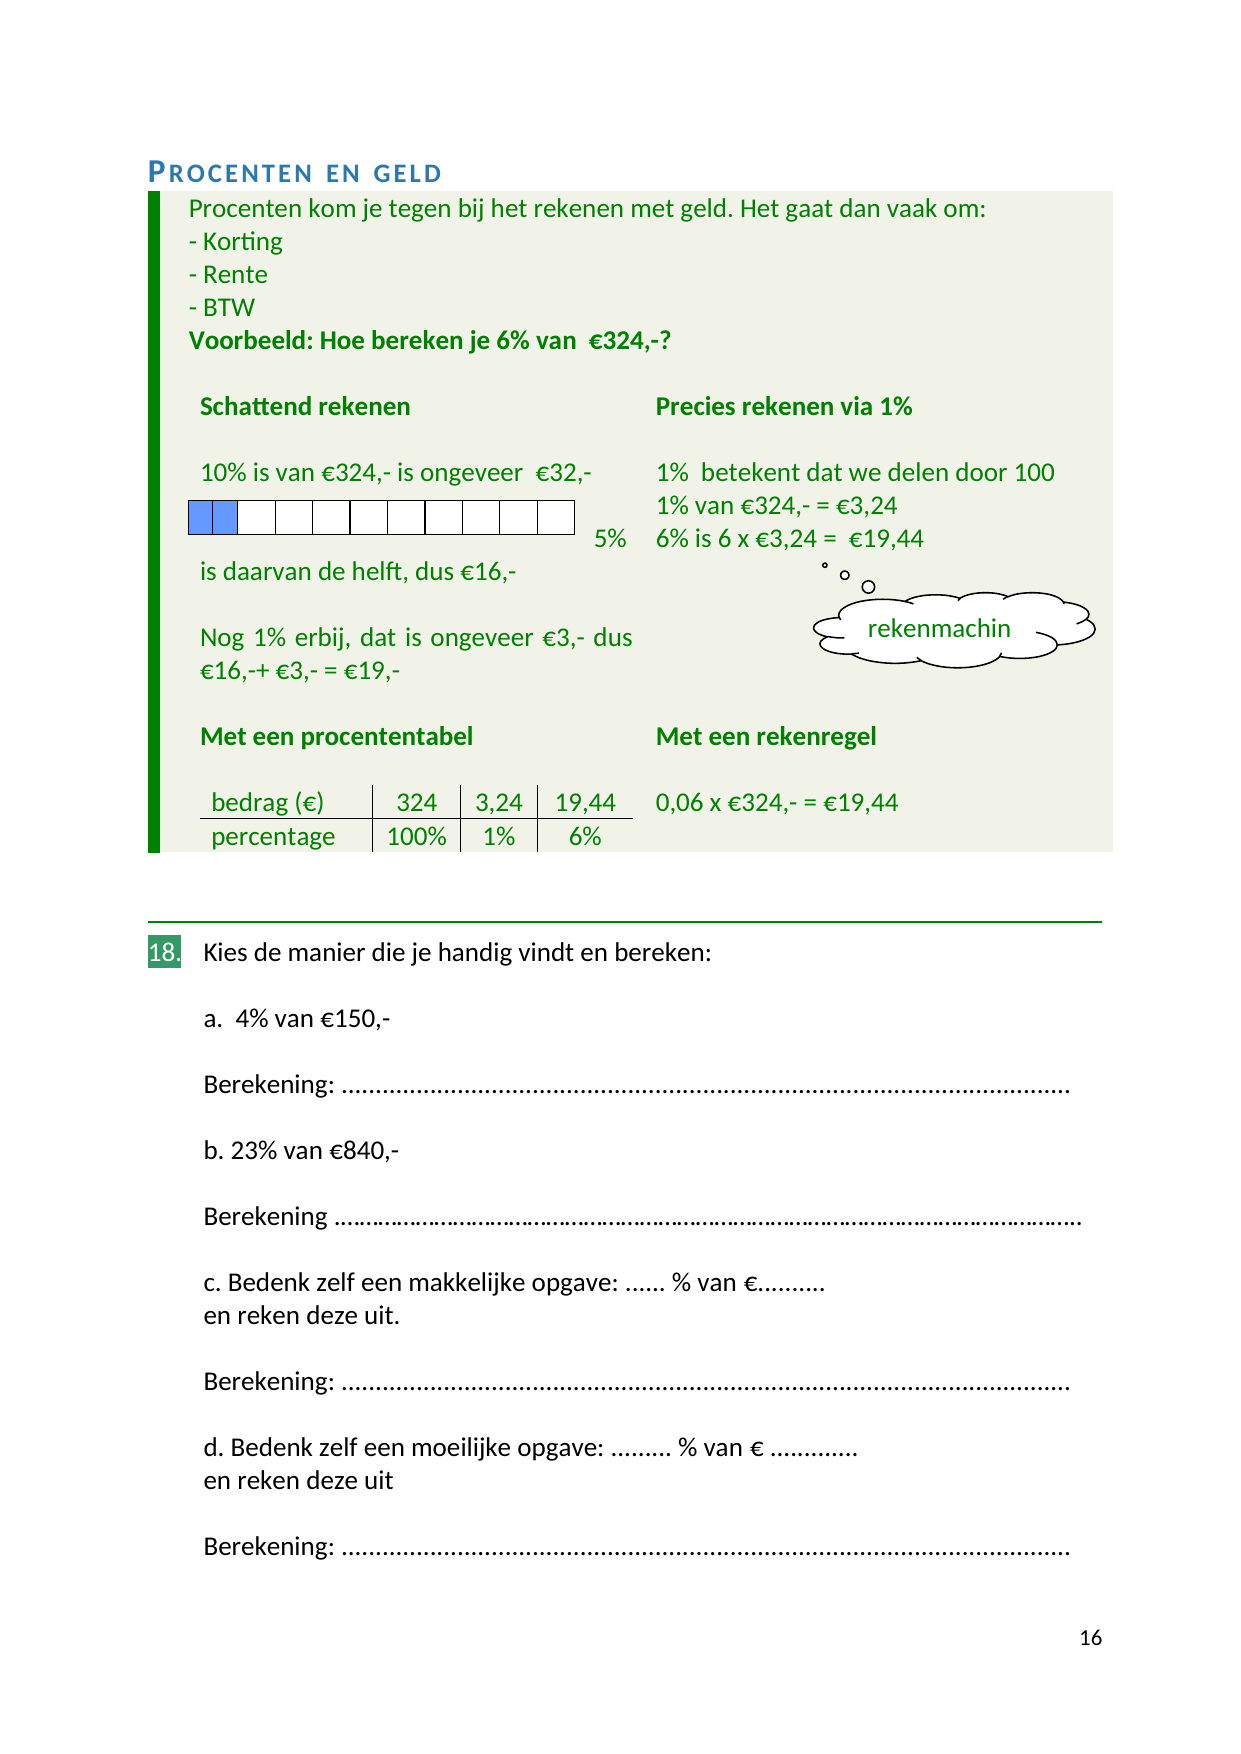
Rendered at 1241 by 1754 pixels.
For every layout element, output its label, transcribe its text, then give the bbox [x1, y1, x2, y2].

text Procenten en geld [148, 150, 1102, 191]
table_header [160, 191, 177, 852]
table_header Kies de manier die je handig vindt en bereken: a. 4% van €150,- Berekening: ........................................................................................................... b. 23% van €840,- Berekening .……………………………………………………………………………………………………….. c. Bedenk zelf een makkelijke opgave: ...... % van €.......... en reken deze uit. Berekening: ........................................................................................................... d. Bedenk zelf een moeilijke opgave: ......... % van € ............. en reken deze uit Berekening: ........................................................................................................... [192, 935, 1107, 1562]
table_header Procenten kom je tegen bij het rekenen met geld. Het gaat dan vaak om: - Korting - Rente - BTW Voorbeeld: Hoe bereken je 6% van €324,-? [177, 191, 1113, 852]
table_header [136, 935, 192, 1562]
